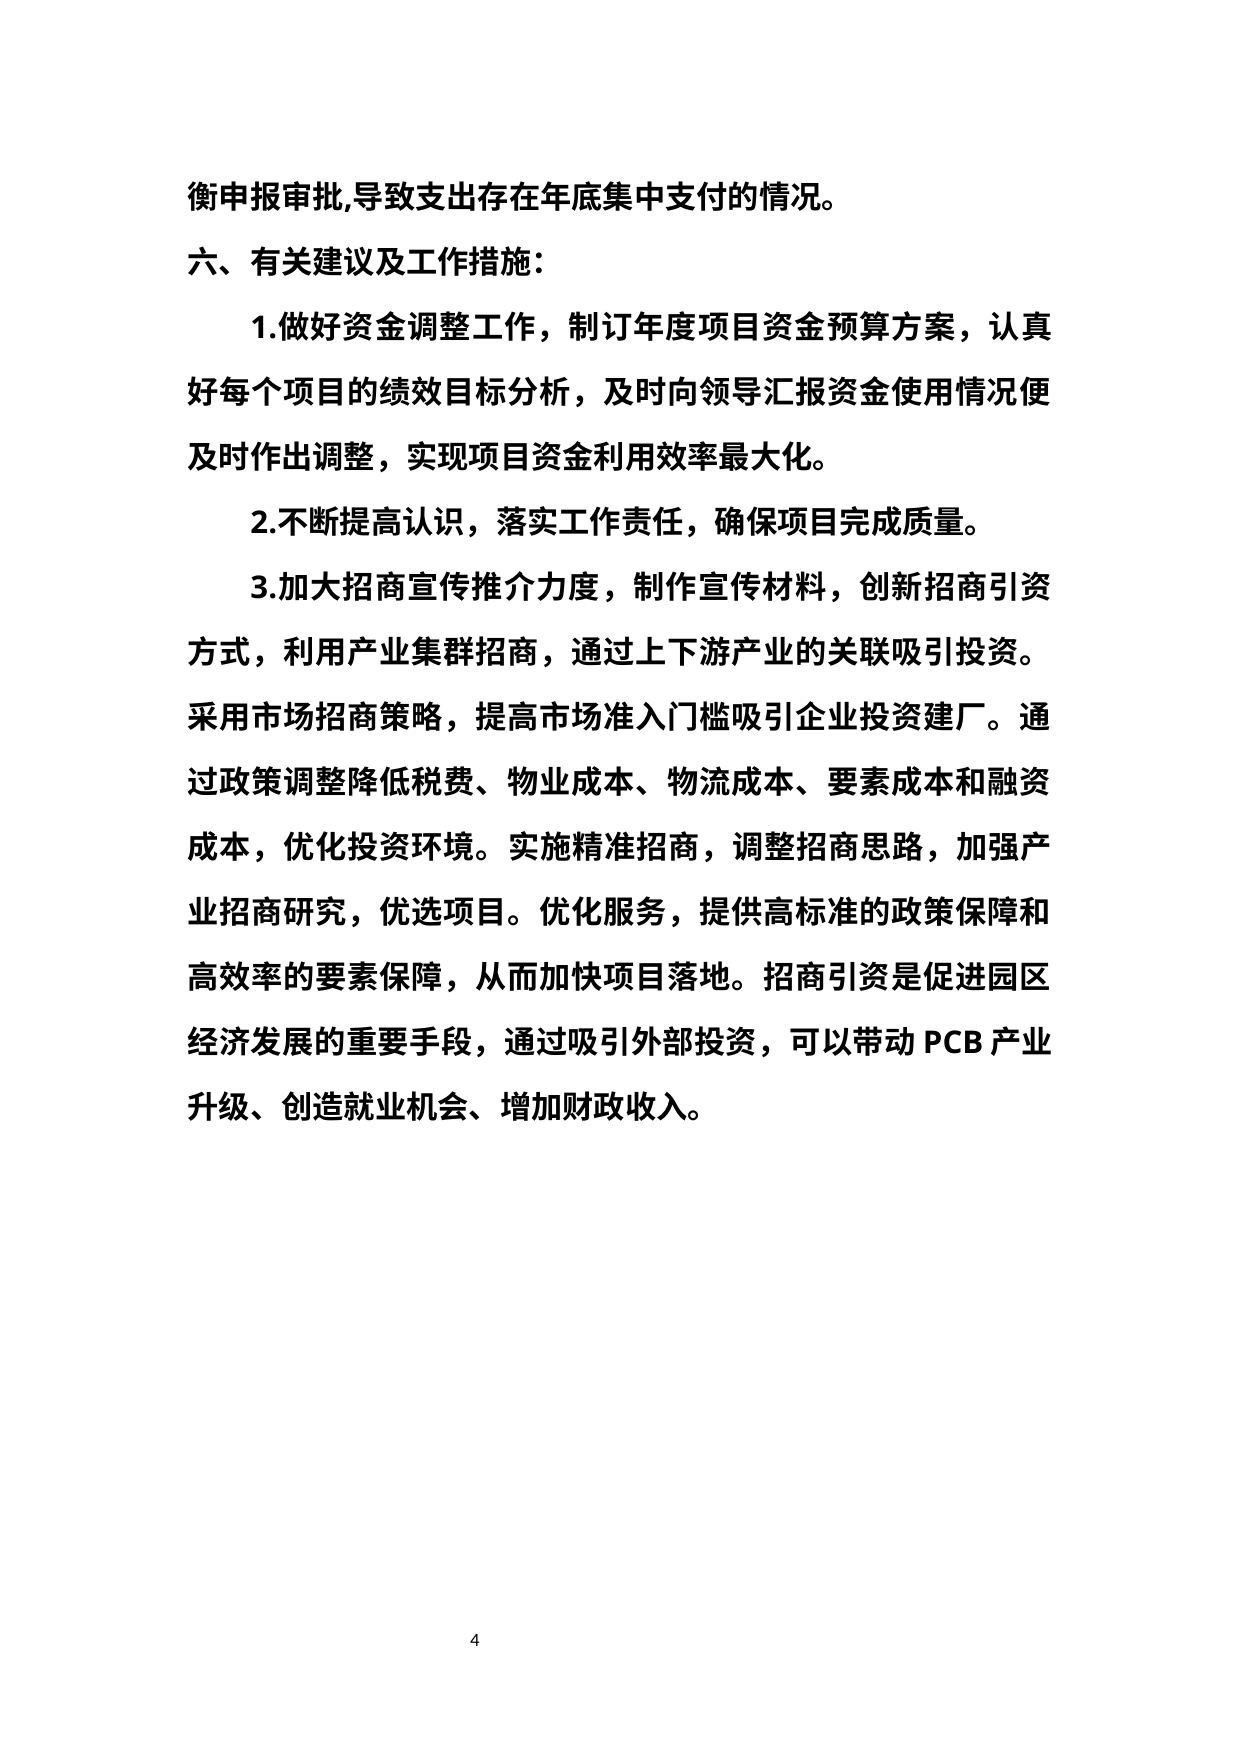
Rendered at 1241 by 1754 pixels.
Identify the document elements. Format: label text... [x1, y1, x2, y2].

list 2.不断提高认识，落实工作责任，确保项目完成质量。 [187, 487, 1053, 552]
list 3.加大招商宣传推介力度，‌制作宣传材料，创新招商引资方式，利用产业集群招商，‌通过上下游产业的关联吸引投资。‌采用市场招商策略，‌提高市场准入门槛吸引企业投资建厂。通过政策调整降低税费、‌物业成本、‌物流成本、‌要素成本和融资成本，‌优化投资环境‌。实施精准招商，‌调整招商思路，‌加强产业招商研究，‌优选项目。优化服务，‌提供高标准的政策保障和高效率的要素保障，从而加快项目落地。招商引资是促进园区经济发展的重要手段，‌通过吸引外部投资，‌可以带动PCB产业升级、‌创造就业机会、‌增加财政收入。 [187, 552, 1053, 1137]
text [187, 162, 1053, 227]
list 1.做好资金调整工作，制订年度项目资金预算方案，认真好每个项目的绩效目标分析，及时向领导汇报资金使用情况便及时作出调整，实现项目资金利用效率最大化。 [187, 292, 1053, 487]
list 有关建议及工作措施： [187, 227, 1053, 292]
